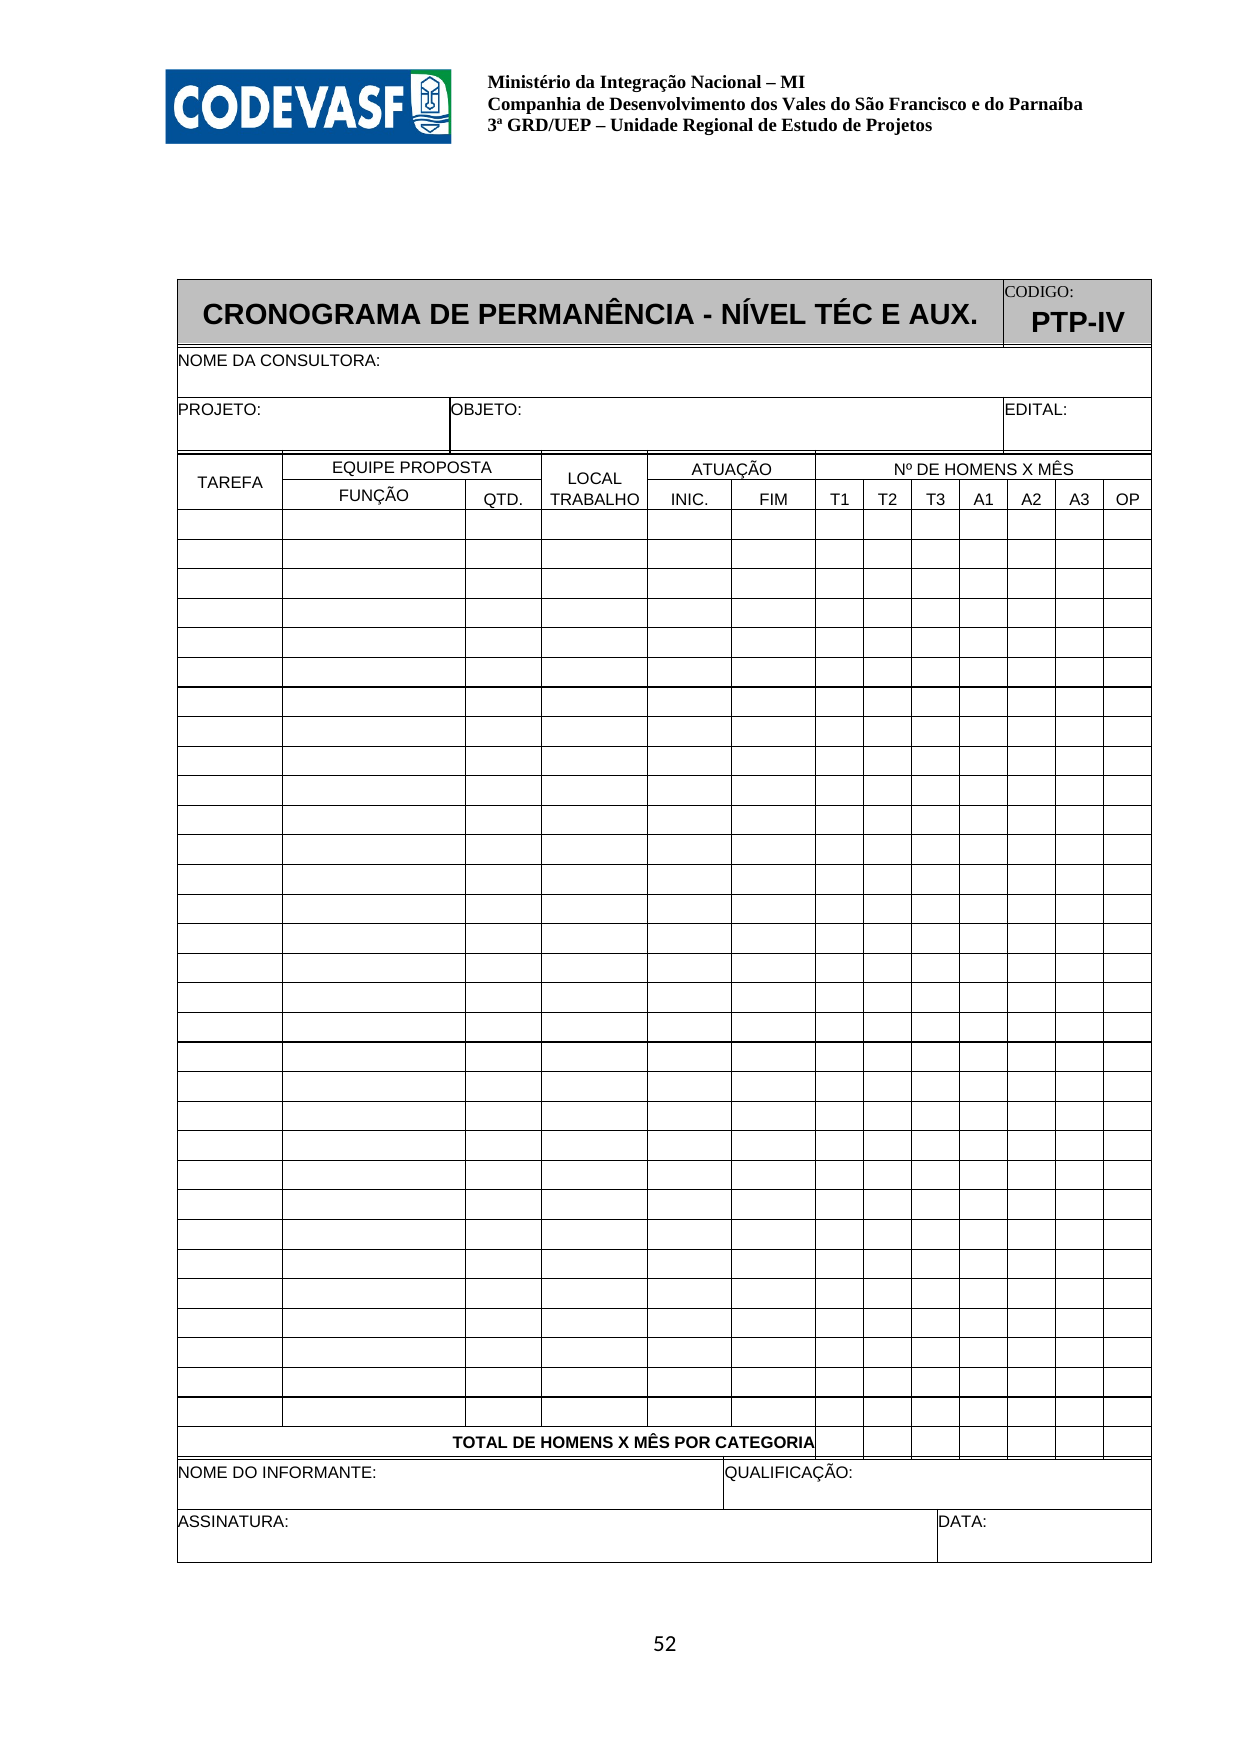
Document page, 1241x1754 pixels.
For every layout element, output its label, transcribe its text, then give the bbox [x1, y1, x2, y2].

table_cell [648, 1338, 731, 1367]
table_cell [864, 1368, 911, 1396]
table_cell [466, 1309, 541, 1337]
table_cell [816, 628, 863, 657]
table_cell [542, 717, 647, 746]
table_cell [1008, 983, 1055, 1012]
table_cell [648, 717, 731, 746]
table_cell [1104, 1398, 1151, 1426]
table_cell [1056, 688, 1103, 716]
table_cell [732, 658, 815, 686]
table_cell [1104, 628, 1151, 657]
table_cell [816, 717, 863, 746]
table_cell [283, 1131, 465, 1160]
table_cell [1008, 1250, 1055, 1278]
table_cell [912, 983, 959, 1012]
table_cell [648, 658, 731, 686]
table_cell [912, 717, 959, 746]
table_cell [283, 628, 465, 657]
table_cell [542, 688, 647, 716]
table_cell [1056, 1279, 1103, 1308]
table_cell [732, 1072, 815, 1101]
table_cell [912, 1250, 959, 1278]
table_cell [816, 747, 863, 775]
table_cell EDITAL: [1004, 398, 1151, 450]
table_cell [466, 1161, 541, 1189]
table_cell [178, 895, 282, 923]
table_cell [912, 1398, 959, 1426]
table_cell [732, 510, 815, 538]
table_cell [960, 510, 1007, 538]
table_cell [1104, 1309, 1151, 1337]
table_cell [542, 924, 647, 953]
table_cell [912, 1338, 959, 1367]
table_cell [542, 1220, 647, 1248]
table_cell [178, 1161, 282, 1189]
table_cell [466, 806, 541, 834]
table_cell [1008, 1131, 1055, 1160]
table_cell [960, 895, 1007, 923]
table_cell [283, 895, 465, 923]
picture [165, 69, 452, 144]
table_cell [283, 1279, 465, 1308]
table_cell [1104, 510, 1151, 538]
table_cell [466, 628, 541, 657]
table_cell [542, 776, 647, 805]
table_cell [864, 1131, 911, 1160]
table_cell [816, 540, 863, 568]
table_cell [178, 1338, 282, 1367]
table_cell [1008, 806, 1055, 834]
table_cell [648, 569, 731, 598]
table_cell [732, 865, 815, 893]
table_cell [1056, 1072, 1103, 1101]
table_cell A3 [1056, 480, 1103, 509]
table_cell [960, 717, 1007, 746]
table_cell [283, 1368, 465, 1396]
table_cell [1056, 865, 1103, 893]
table_cell [960, 924, 1007, 953]
table_cell [1008, 1220, 1055, 1248]
table_cell [1056, 1161, 1103, 1189]
table_cell [960, 835, 1007, 864]
table_cell [1056, 1102, 1103, 1130]
table_cell [466, 1398, 541, 1426]
table_cell [864, 1427, 911, 1456]
table_cell [466, 1250, 541, 1278]
table_cell [816, 599, 863, 627]
table_cell [1104, 1072, 1151, 1101]
table_cell [178, 540, 282, 568]
table_cell [542, 983, 647, 1012]
table_cell [1104, 1161, 1151, 1189]
table_cell [1008, 1427, 1055, 1456]
table_cell [816, 510, 863, 538]
table_cell [178, 835, 282, 864]
table_cell [283, 835, 465, 864]
table_cell [864, 1190, 911, 1219]
table_cell [864, 806, 911, 834]
table_cell [1104, 1279, 1151, 1308]
table_cell [864, 865, 911, 893]
table_cell [466, 776, 541, 805]
table_cell [1104, 924, 1151, 953]
table_cell [648, 1043, 731, 1071]
table_cell [283, 1309, 465, 1337]
table_cell [1104, 658, 1151, 686]
table_cell [542, 599, 647, 627]
table_cell [1008, 569, 1055, 598]
table_cell [960, 540, 1007, 568]
table_cell [466, 688, 541, 716]
table_cell [542, 835, 647, 864]
table_cell [542, 1013, 647, 1041]
table_cell [466, 1220, 541, 1248]
table_cell [912, 1043, 959, 1071]
table_cell [816, 1338, 863, 1367]
table_cell [960, 1131, 1007, 1160]
table_cell [283, 717, 465, 746]
table_cell [178, 1250, 282, 1278]
table_cell [732, 747, 815, 775]
table_cell [283, 1013, 465, 1041]
table_cell OBJETO: [451, 398, 1003, 450]
table_cell [960, 1368, 1007, 1396]
table_cell [732, 1013, 815, 1041]
table_cell [1104, 1427, 1151, 1456]
table_cell [864, 776, 911, 805]
table_cell [1104, 717, 1151, 746]
table_cell [816, 1279, 863, 1308]
table_cell [283, 954, 465, 982]
table_cell [864, 1072, 911, 1101]
table_cell [178, 510, 282, 538]
table_cell [864, 688, 911, 716]
table_cell [732, 983, 815, 1012]
table_cell [1104, 895, 1151, 923]
table_cell [1104, 954, 1151, 982]
table_cell [466, 1043, 541, 1071]
table_cell [1008, 688, 1055, 716]
table_cell [816, 806, 863, 834]
table_cell [648, 1220, 731, 1248]
table_cell [283, 983, 465, 1012]
table_cell OP [1104, 480, 1151, 509]
table_cell [816, 1043, 863, 1071]
table_cell [732, 599, 815, 627]
table_cell [466, 717, 541, 746]
table_cell [960, 569, 1007, 598]
table_cell [648, 510, 731, 538]
table_cell [912, 1072, 959, 1101]
table_cell [542, 510, 647, 538]
table_cell [912, 865, 959, 893]
table_cell ATUAÇÃO [648, 455, 815, 479]
table_cell QTD. [466, 480, 541, 509]
table_cell [864, 1309, 911, 1337]
table_cell [542, 1072, 647, 1101]
table_cell [732, 569, 815, 598]
table_cell NOME DA CONSULTORA: [178, 348, 1151, 397]
table_cell [466, 1102, 541, 1130]
table_cell [960, 983, 1007, 1012]
table_cell [960, 628, 1007, 657]
table_cell [912, 569, 959, 598]
table_cell [732, 628, 815, 657]
table_cell [466, 924, 541, 953]
table_cell [1008, 835, 1055, 864]
table_cell [1008, 924, 1055, 953]
table_cell [1104, 865, 1151, 893]
table_cell [1056, 540, 1103, 568]
table_cell [178, 1131, 282, 1160]
table_cell [542, 747, 647, 775]
table_cell [864, 1043, 911, 1071]
table_cell [816, 1427, 863, 1456]
table_cell [864, 1398, 911, 1426]
table_header CODIGO: PTP-IV [1004, 280, 1151, 343]
table_cell FUNÇÃO [283, 480, 465, 509]
table_cell [1056, 1250, 1103, 1278]
table_cell [864, 1250, 911, 1278]
table_cell [960, 1072, 1007, 1101]
table_cell [732, 688, 815, 716]
table_cell [912, 510, 959, 538]
table_cell [466, 983, 541, 1012]
table_cell [648, 865, 731, 893]
table_cell Nº DE HOMENS X MÊS [816, 455, 1151, 479]
table_cell [1008, 1013, 1055, 1041]
table_cell [912, 628, 959, 657]
table_cell [960, 658, 1007, 686]
table_cell [816, 1013, 863, 1041]
table_cell [283, 865, 465, 893]
table_cell [1056, 1398, 1103, 1426]
table_cell [960, 806, 1007, 834]
table_cell [960, 1338, 1007, 1367]
table_cell [283, 1220, 465, 1248]
table_cell [864, 1220, 911, 1248]
table_cell [960, 1102, 1007, 1130]
table_cell [178, 1190, 282, 1219]
table_cell [1008, 1102, 1055, 1130]
table_cell [816, 983, 863, 1012]
table_cell [178, 865, 282, 893]
table_cell [912, 1368, 959, 1396]
table_cell [178, 1398, 282, 1426]
table_cell [864, 510, 911, 538]
table_cell [648, 1072, 731, 1101]
table_cell [1104, 569, 1151, 598]
table_cell [1056, 924, 1103, 953]
table_cell [864, 1279, 911, 1308]
table_cell T2 [864, 480, 911, 509]
table_cell QUALIFICAÇÃO: [724, 1460, 1151, 1509]
table_cell [912, 1161, 959, 1189]
table_cell [542, 806, 647, 834]
table_cell [1008, 1309, 1055, 1337]
table_cell [912, 540, 959, 568]
table_cell [178, 1309, 282, 1337]
table_cell [648, 1250, 731, 1278]
table_cell [1104, 599, 1151, 627]
table_cell [283, 1190, 465, 1219]
table_cell [542, 1368, 647, 1396]
table_cell [960, 1220, 1007, 1248]
table_cell [732, 776, 815, 805]
table_cell [960, 747, 1007, 775]
table_cell [648, 540, 731, 568]
table_cell [466, 510, 541, 538]
table_cell [542, 1309, 647, 1337]
table_cell [1008, 1279, 1055, 1308]
table_cell [1104, 1368, 1151, 1396]
table_cell [466, 1013, 541, 1041]
table_cell [816, 865, 863, 893]
table_cell [1056, 628, 1103, 657]
table_cell EQUIPE PROPOSTA [283, 455, 541, 479]
table_cell A2 [1008, 480, 1055, 509]
table_cell TOTAL DE HOMENS X MÊS POR CATEGORIA [178, 1427, 815, 1456]
table_cell [283, 658, 465, 686]
table_cell [1104, 1102, 1151, 1130]
table_cell [466, 835, 541, 864]
table_cell [960, 1250, 1007, 1278]
table_cell [816, 776, 863, 805]
table_cell [1008, 717, 1055, 746]
table_cell [960, 1161, 1007, 1189]
table_cell [816, 1072, 863, 1101]
table_cell [283, 1338, 465, 1367]
table_cell [542, 658, 647, 686]
table_cell [542, 540, 647, 568]
table_cell [816, 658, 863, 686]
table_cell [864, 1338, 911, 1367]
table_cell [1008, 747, 1055, 775]
table_cell [178, 924, 282, 953]
table_cell [542, 954, 647, 982]
table_cell [732, 1279, 815, 1308]
table_cell ASSINATURA: [178, 1510, 937, 1562]
table_cell [648, 835, 731, 864]
table_cell [816, 895, 863, 923]
table_cell [542, 1338, 647, 1367]
table_cell [178, 1368, 282, 1396]
table_cell [178, 1072, 282, 1101]
table_cell [283, 1398, 465, 1426]
table_cell [1008, 954, 1055, 982]
table_cell [912, 806, 959, 834]
table_cell [648, 954, 731, 982]
table_cell [466, 1338, 541, 1367]
table_cell [1104, 1190, 1151, 1219]
table_cell [178, 569, 282, 598]
table_cell [1056, 1013, 1103, 1041]
table_cell [1104, 983, 1151, 1012]
table_cell [648, 895, 731, 923]
table_cell [542, 628, 647, 657]
table_cell [542, 895, 647, 923]
table_cell [178, 954, 282, 982]
table_cell [648, 747, 731, 775]
table_cell [1104, 747, 1151, 775]
table_cell [816, 1309, 863, 1337]
table_cell [960, 1309, 1007, 1337]
table_cell [1056, 599, 1103, 627]
table_cell [1056, 747, 1103, 775]
table_cell [648, 924, 731, 953]
table_cell [542, 1279, 647, 1308]
table_cell [283, 688, 465, 716]
table_cell [542, 1398, 647, 1426]
table_cell [648, 1161, 731, 1189]
table_cell [1056, 510, 1103, 538]
table_cell [283, 1102, 465, 1130]
table_cell [816, 1368, 863, 1396]
table_cell DATA: [938, 1510, 1151, 1562]
table_cell [178, 1220, 282, 1248]
table_cell [864, 835, 911, 864]
table_cell [1104, 688, 1151, 716]
table_cell [178, 806, 282, 834]
table_cell [1056, 895, 1103, 923]
table_cell [864, 747, 911, 775]
table_cell [542, 1043, 647, 1071]
table_cell [1056, 954, 1103, 982]
table_cell [178, 717, 282, 746]
table_cell [648, 1190, 731, 1219]
table_cell [732, 1131, 815, 1160]
table_cell [732, 717, 815, 746]
table_cell [1008, 1398, 1055, 1426]
table_cell [466, 895, 541, 923]
table_cell [542, 1131, 647, 1160]
table_cell [732, 1250, 815, 1278]
table_cell [1008, 1368, 1055, 1396]
table_cell [912, 954, 959, 982]
table_cell [1056, 1190, 1103, 1219]
table_cell [466, 1131, 541, 1160]
table_cell [178, 983, 282, 1012]
table_cell [1104, 806, 1151, 834]
table_cell [1056, 1043, 1103, 1071]
table_cell [178, 599, 282, 627]
table_cell [542, 865, 647, 893]
table_cell [466, 1072, 541, 1101]
table_cell [732, 806, 815, 834]
table_cell [732, 1043, 815, 1071]
table_cell [960, 776, 1007, 805]
table_cell [816, 688, 863, 716]
table_cell PROJETO: [178, 398, 449, 450]
table_cell [732, 1309, 815, 1337]
table_cell [1104, 540, 1151, 568]
table_cell [732, 1398, 815, 1426]
table_cell FIM [732, 480, 815, 509]
table_header CRONOGRAMA DE PERMANÊNCIA - NÍVEL TÉC E AUX. [178, 280, 1003, 343]
table_cell [648, 1279, 731, 1308]
table_cell [1056, 717, 1103, 746]
table_cell [466, 1190, 541, 1219]
table_cell [1008, 1190, 1055, 1219]
table_cell [542, 1102, 647, 1130]
table_cell [178, 747, 282, 775]
table_cell [283, 1250, 465, 1278]
table_cell [732, 954, 815, 982]
table_cell [1008, 1338, 1055, 1367]
table_cell [960, 1427, 1007, 1456]
table_cell [648, 1368, 731, 1396]
table_cell [864, 628, 911, 657]
table_cell [1008, 540, 1055, 568]
table_cell [283, 569, 465, 598]
table_cell [648, 1131, 731, 1160]
table_cell [816, 835, 863, 864]
table_cell [816, 1102, 863, 1130]
table_cell [283, 924, 465, 953]
table_cell [912, 658, 959, 686]
table_cell [816, 1161, 863, 1189]
table_cell [864, 1013, 911, 1041]
table_cell [1104, 1338, 1151, 1367]
table_cell [732, 540, 815, 568]
table_cell [816, 1190, 863, 1219]
table_cell [912, 599, 959, 627]
table_cell [1056, 776, 1103, 805]
table_cell [1008, 658, 1055, 686]
table_cell [283, 776, 465, 805]
table_cell [864, 540, 911, 568]
table_cell [283, 1043, 465, 1071]
table_cell [864, 717, 911, 746]
table_cell [178, 688, 282, 716]
table_cell [178, 776, 282, 805]
table_cell [283, 510, 465, 538]
table_cell [1008, 1043, 1055, 1071]
table_cell [466, 599, 541, 627]
table_cell [864, 1161, 911, 1189]
table_cell [1104, 1250, 1151, 1278]
table_cell [864, 658, 911, 686]
table_cell [178, 1013, 282, 1041]
table_cell [283, 540, 465, 568]
table_cell T3 [912, 480, 959, 509]
table_cell LOCAL TRABALHO [542, 455, 647, 509]
table_cell [542, 569, 647, 598]
table_cell [1008, 628, 1055, 657]
table_cell [912, 1190, 959, 1219]
table_cell [864, 983, 911, 1012]
table_cell [648, 688, 731, 716]
table_cell [732, 1161, 815, 1189]
table_cell [1056, 569, 1103, 598]
table_cell [732, 924, 815, 953]
table_cell [912, 1102, 959, 1130]
table_cell [178, 1102, 282, 1130]
table_cell [816, 1220, 863, 1248]
table_cell [1008, 776, 1055, 805]
table_cell [283, 806, 465, 834]
table_cell [542, 1161, 647, 1189]
table_cell [648, 983, 731, 1012]
table_cell [648, 1013, 731, 1041]
table_cell [732, 1190, 815, 1219]
table_cell [912, 1309, 959, 1337]
table_cell [648, 1398, 731, 1426]
table_cell [912, 1131, 959, 1160]
table_cell [1056, 1368, 1103, 1396]
table_cell [466, 747, 541, 775]
table_cell [466, 1279, 541, 1308]
table_cell [912, 1220, 959, 1248]
table_cell [283, 1161, 465, 1189]
table_cell [648, 776, 731, 805]
table_cell [1008, 510, 1055, 538]
table_cell [732, 895, 815, 923]
table_cell [816, 924, 863, 953]
table_cell [816, 1250, 863, 1278]
table_cell [732, 835, 815, 864]
table_cell [466, 954, 541, 982]
table_cell [542, 1250, 647, 1278]
table_cell [732, 1368, 815, 1396]
table_cell [816, 569, 863, 598]
table_cell TAREFA [178, 455, 282, 509]
table_cell [732, 1338, 815, 1367]
table_cell [1056, 1131, 1103, 1160]
table_cell [960, 599, 1007, 627]
table_cell NOME DO INFORMANTE: [178, 1460, 723, 1509]
table_cell [283, 747, 465, 775]
table_cell [1104, 835, 1151, 864]
table_cell [864, 924, 911, 953]
table_cell [283, 599, 465, 627]
table_cell [912, 688, 959, 716]
table_cell [1056, 1427, 1103, 1456]
table_cell [912, 776, 959, 805]
table_cell [178, 628, 282, 657]
table_cell [912, 835, 959, 864]
table_cell [178, 658, 282, 686]
table_cell [648, 1309, 731, 1337]
table_cell [960, 1279, 1007, 1308]
table_cell [466, 658, 541, 686]
table_cell [816, 954, 863, 982]
table_cell [864, 895, 911, 923]
table_cell [960, 688, 1007, 716]
table_cell [960, 865, 1007, 893]
table_cell [1104, 1131, 1151, 1160]
table_cell [178, 1043, 282, 1071]
table_cell [912, 1279, 959, 1308]
table_cell [864, 569, 911, 598]
table_cell [732, 1102, 815, 1130]
table_cell [1056, 983, 1103, 1012]
table_cell INIC. [648, 480, 731, 509]
table_cell [1008, 895, 1055, 923]
table_cell [1008, 1072, 1055, 1101]
table_cell [1104, 1220, 1151, 1248]
table_cell [864, 1102, 911, 1130]
table_cell [1104, 1013, 1151, 1041]
table_cell [1008, 1161, 1055, 1189]
table_cell [912, 1013, 959, 1041]
table_cell [283, 1072, 465, 1101]
table_cell [1104, 776, 1151, 805]
table_cell [466, 1368, 541, 1396]
table_cell [648, 806, 731, 834]
table_cell [466, 569, 541, 598]
table_cell [1056, 658, 1103, 686]
table_cell [960, 1398, 1007, 1426]
table_cell [648, 628, 731, 657]
table_cell [1056, 1220, 1103, 1248]
table_cell [912, 1427, 959, 1456]
table_cell [912, 747, 959, 775]
table_cell [648, 599, 731, 627]
table_cell [1056, 806, 1103, 834]
table_cell [912, 895, 959, 923]
table_cell [648, 1102, 731, 1130]
table_cell [960, 1043, 1007, 1071]
table_cell [732, 1220, 815, 1248]
table_cell [816, 1398, 863, 1426]
table_cell [1008, 865, 1055, 893]
table_cell [1056, 1338, 1103, 1367]
table_cell T1 [816, 480, 863, 509]
table_cell A1 [960, 480, 1007, 509]
table_cell [816, 1131, 863, 1160]
table_cell [178, 1279, 282, 1308]
table_cell [1008, 599, 1055, 627]
table_cell [1056, 1309, 1103, 1337]
table_cell [1056, 835, 1103, 864]
table_cell [960, 1190, 1007, 1219]
table_cell [912, 924, 959, 953]
table_cell [960, 1013, 1007, 1041]
table_cell [466, 540, 541, 568]
table_cell [864, 954, 911, 982]
table_cell [542, 1190, 647, 1219]
table_cell [1104, 1043, 1151, 1071]
table_cell [466, 865, 541, 893]
table_cell [960, 954, 1007, 982]
table_cell [864, 599, 911, 627]
